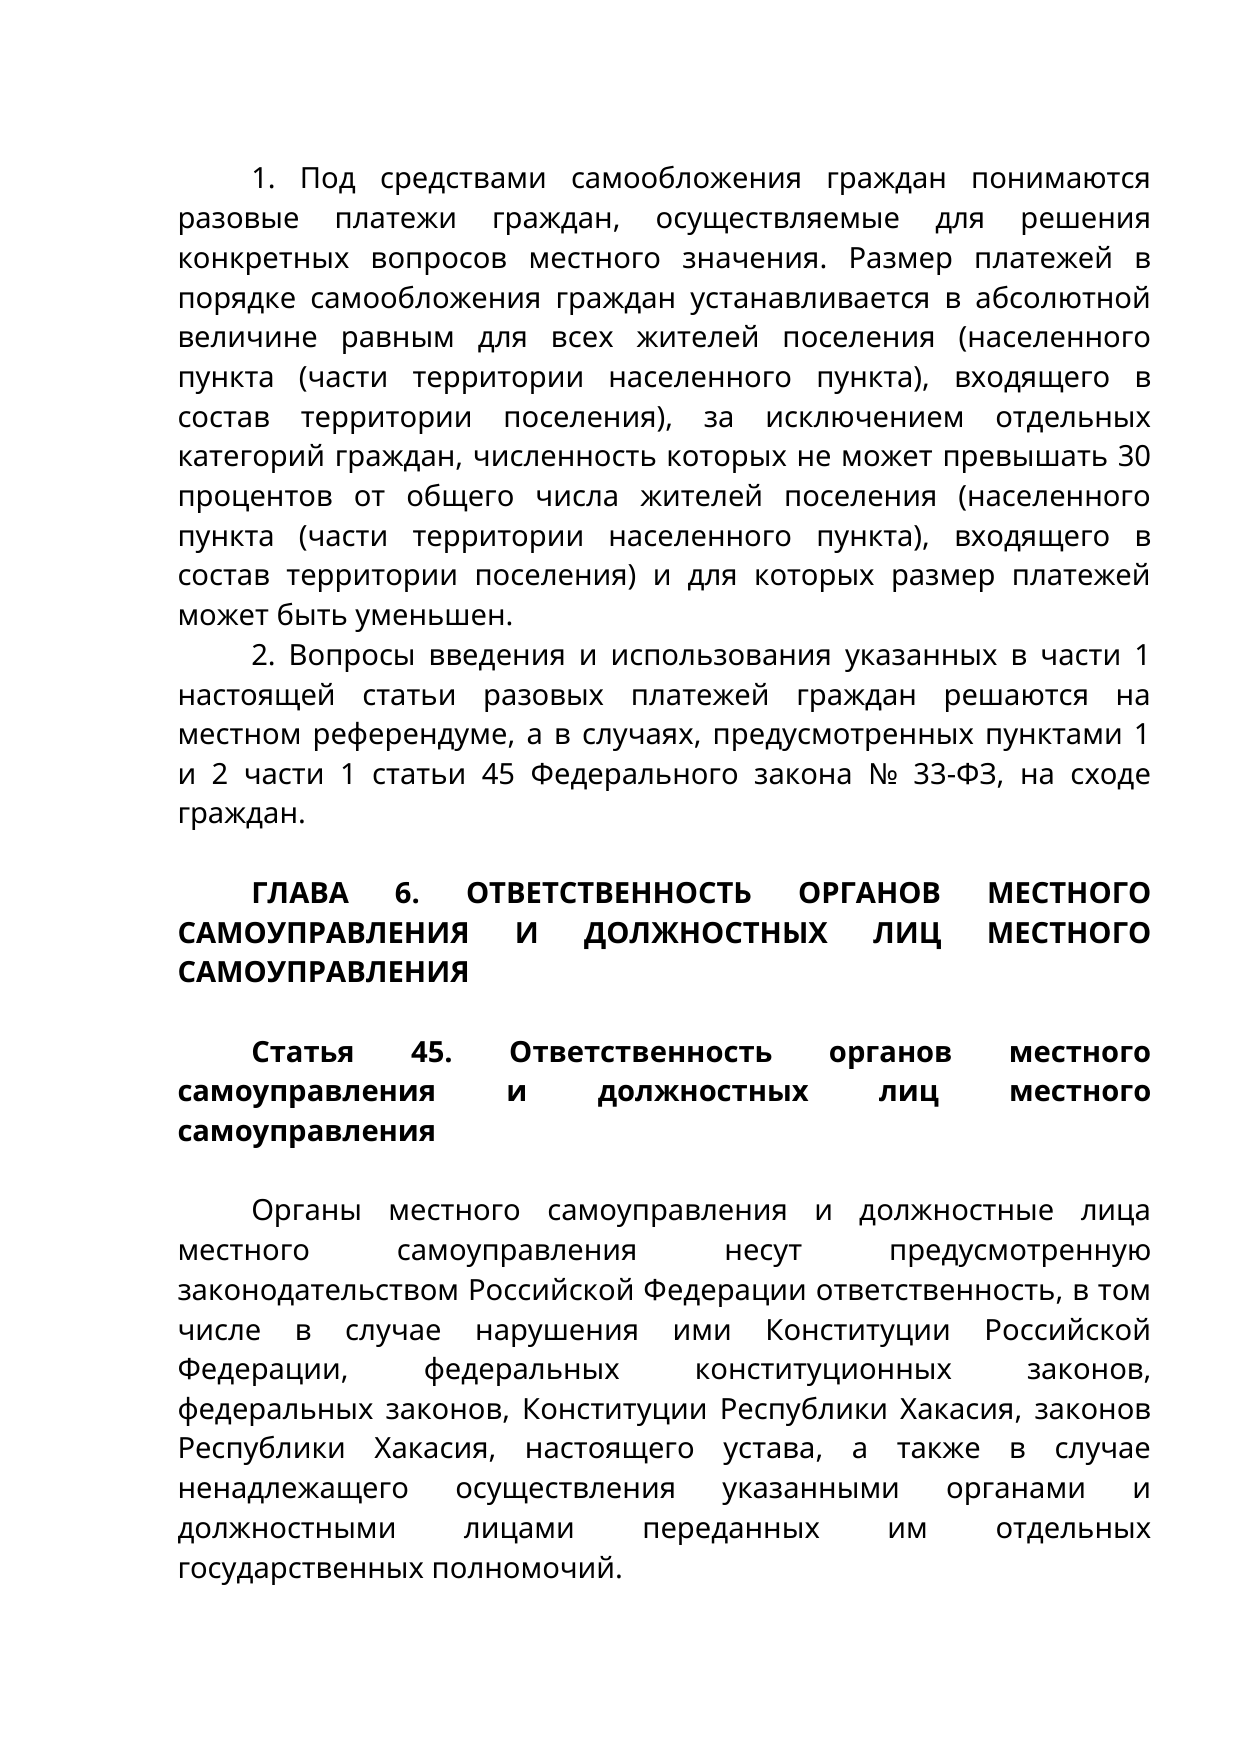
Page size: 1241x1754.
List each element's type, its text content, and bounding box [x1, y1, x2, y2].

text 2. Вопросы введения и использования указанных в части 1 настоящей статьи разовых платежей граждан решаются на местном референдуме, а в случаях, предусмотренных пунктами 1 и 2 части 1 статьи 45 Федерального закона № 33-ФЗ, на сходе граждан. [177, 634, 1152, 832]
text ГЛАВА 6. ОТВЕТСТВЕННОСТЬ ОРГАНОВ МЕСТНОГО САМОУПРАВЛЕНИЯ И ДОЛЖНОСТНЫХ ЛИЦ МЕСТНОГО САМОУПРАВЛЕНИЯ [177, 872, 1152, 991]
text Статья 45. Ответственность органов местного самоуправления и должностных лиц местного самоуправления [177, 1031, 1152, 1150]
text 1. Под средствами самообложения граждан понимаются разовые платежи граждан, осуществляемые для решения конкретных вопросов местного значения. Размер платежей в порядке самообложения граждан устанавливается в абсолютной величине равным для всех жителей поселения (населенного пункта (части территории населенного пункта), входящего в состав территории поселения), за исключением отдельных категорий граждан, численность которых не может превышать 30 процентов от общего числа жителей поселения (населенного пункта (части территории населенного пункта), входящего в состав территории поселения) и для которых размер платежей может быть уменьшен. [177, 158, 1152, 634]
text Органы местного самоуправления и должностные лица местного самоуправления несут предусмотренную законодательством Российской Федерации ответственность, в том числе в случае нарушения ими Конституции Российской Федерации, федеральных конституционных законов, федеральных законов, Конституции Республики Хакасия, законов Республики Хакасия, настоящего устава, а также в случае ненадлежащего осуществления указанными органами и должностными лицами переданных им отдельных государственных полномочий. [177, 1190, 1152, 1587]
